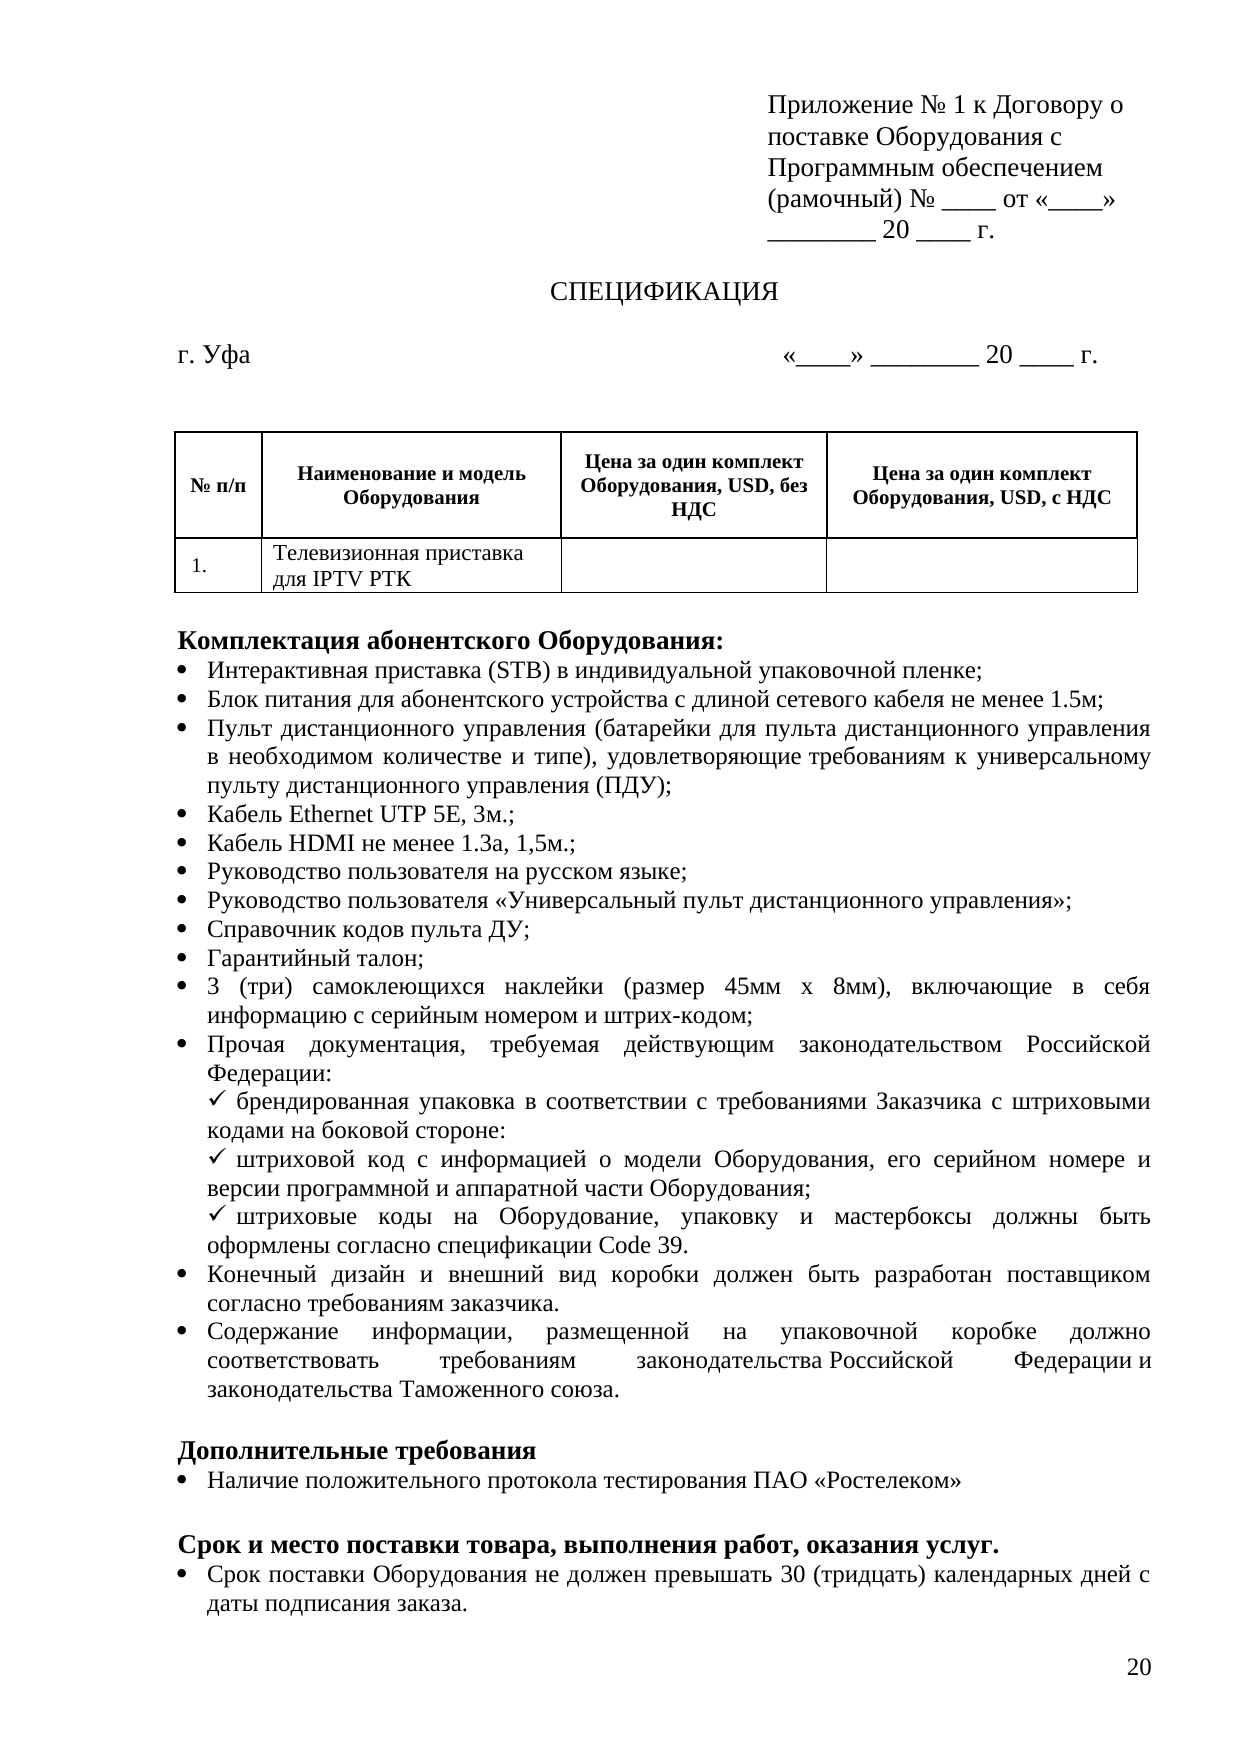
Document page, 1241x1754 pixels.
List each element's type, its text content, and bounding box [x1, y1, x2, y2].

text СПЕЦИФИКАЦИЯ [177, 276, 1152, 307]
text Комплектация абонентского Оборудования: [177, 624, 1152, 655]
text Приложение № 1 к Договору о поставке Оборудования с Программным обеспечением (рамочный) № ____ от «____» ________ 20 ____ г. [767, 89, 1152, 244]
list штриховые коды на Оборудование, упаковку и мастербоксы должны быть оформлены согласно спецификации Code 39. [207, 1201, 1152, 1259]
list Кабель HDMI не менее 1.3а, 1,5м.; [177, 828, 1152, 856]
list Гарантийный талон; [177, 943, 1152, 971]
list Блок питания для абонентского устройства с длиной сетевого кабеля не менее 1.5м; [177, 684, 1152, 713]
list штриховой код с информацией о модели Оборудования, его серийном номере и версии программной и аппаратной части Оборудования; [207, 1144, 1152, 1201]
text г. Уфа «____» ________ 20 ____ г. [177, 338, 1152, 369]
list Руководство пользователя «Универсальный пульт дистанционного управления»; [177, 885, 1152, 914]
list Срок поставки Оборудования не должен превышать 30 (тридцать) календарных дней с даты подписания заказа. [177, 1559, 1152, 1617]
list Прочая документация, требуемая действующим законодательством Российской Федерации: [177, 1029, 1152, 1086]
list Пульт дистанционного управления (батарейки для пульта дистанционного управления в необходимом количестве и типе), удовлетворяющие требованиям к универсальному пульту дистанционного управления (ПДУ); [177, 713, 1152, 799]
table_cell 1. [176, 539, 261, 592]
table_cell [827, 539, 1137, 592]
table_cell [562, 539, 826, 592]
text Срок и место поставки товара, выполнения работ, оказания услуг. [177, 1528, 1152, 1559]
table_header № п/п [176, 433, 261, 537]
list брендированная упаковка в соответствии с требованиями Заказчика с штриховыми кодами на боковой стороне: [207, 1086, 1152, 1144]
list Конечный дизайн и внешний вид коробки должен быть разработан поставщиком согласно требованиям заказчика. [177, 1259, 1152, 1316]
table_cell Телевизионная приставка для IPTV РТК [262, 539, 561, 592]
list Содержание информации, размещенной на упаковочной коробке должно соответствовать требованиям законодательства Российской Федерации и законодательства Таможенного союза. [177, 1316, 1152, 1403]
list Кабель Ethernet UTP 5E, 3м.; [177, 799, 1152, 828]
table_header Цена за один комплект Оборудования, USD, с НДС [828, 433, 1136, 537]
table_header Наименование и модель Оборудования [263, 433, 560, 537]
list Интерактивная приставка (STB) в индивидуальной упаковочной пленке; [177, 655, 1152, 684]
list Руководство пользователя на русском языке; [177, 856, 1152, 885]
list 3 (три) самоклеющихся наклейки (размер 45мм х 8мм), включающие в себя информацию с серийным номером и штрих-кодом; [177, 971, 1152, 1029]
text Дополнительные требования [177, 1434, 1152, 1465]
table_header Цена за один комплект Оборудования, USD, без НДС [562, 433, 826, 537]
list Наличие положительного протокола тестирования ПАО «Ростелеком» [177, 1465, 1152, 1494]
list Справочник кодов пульта ДУ; [177, 914, 1152, 943]
